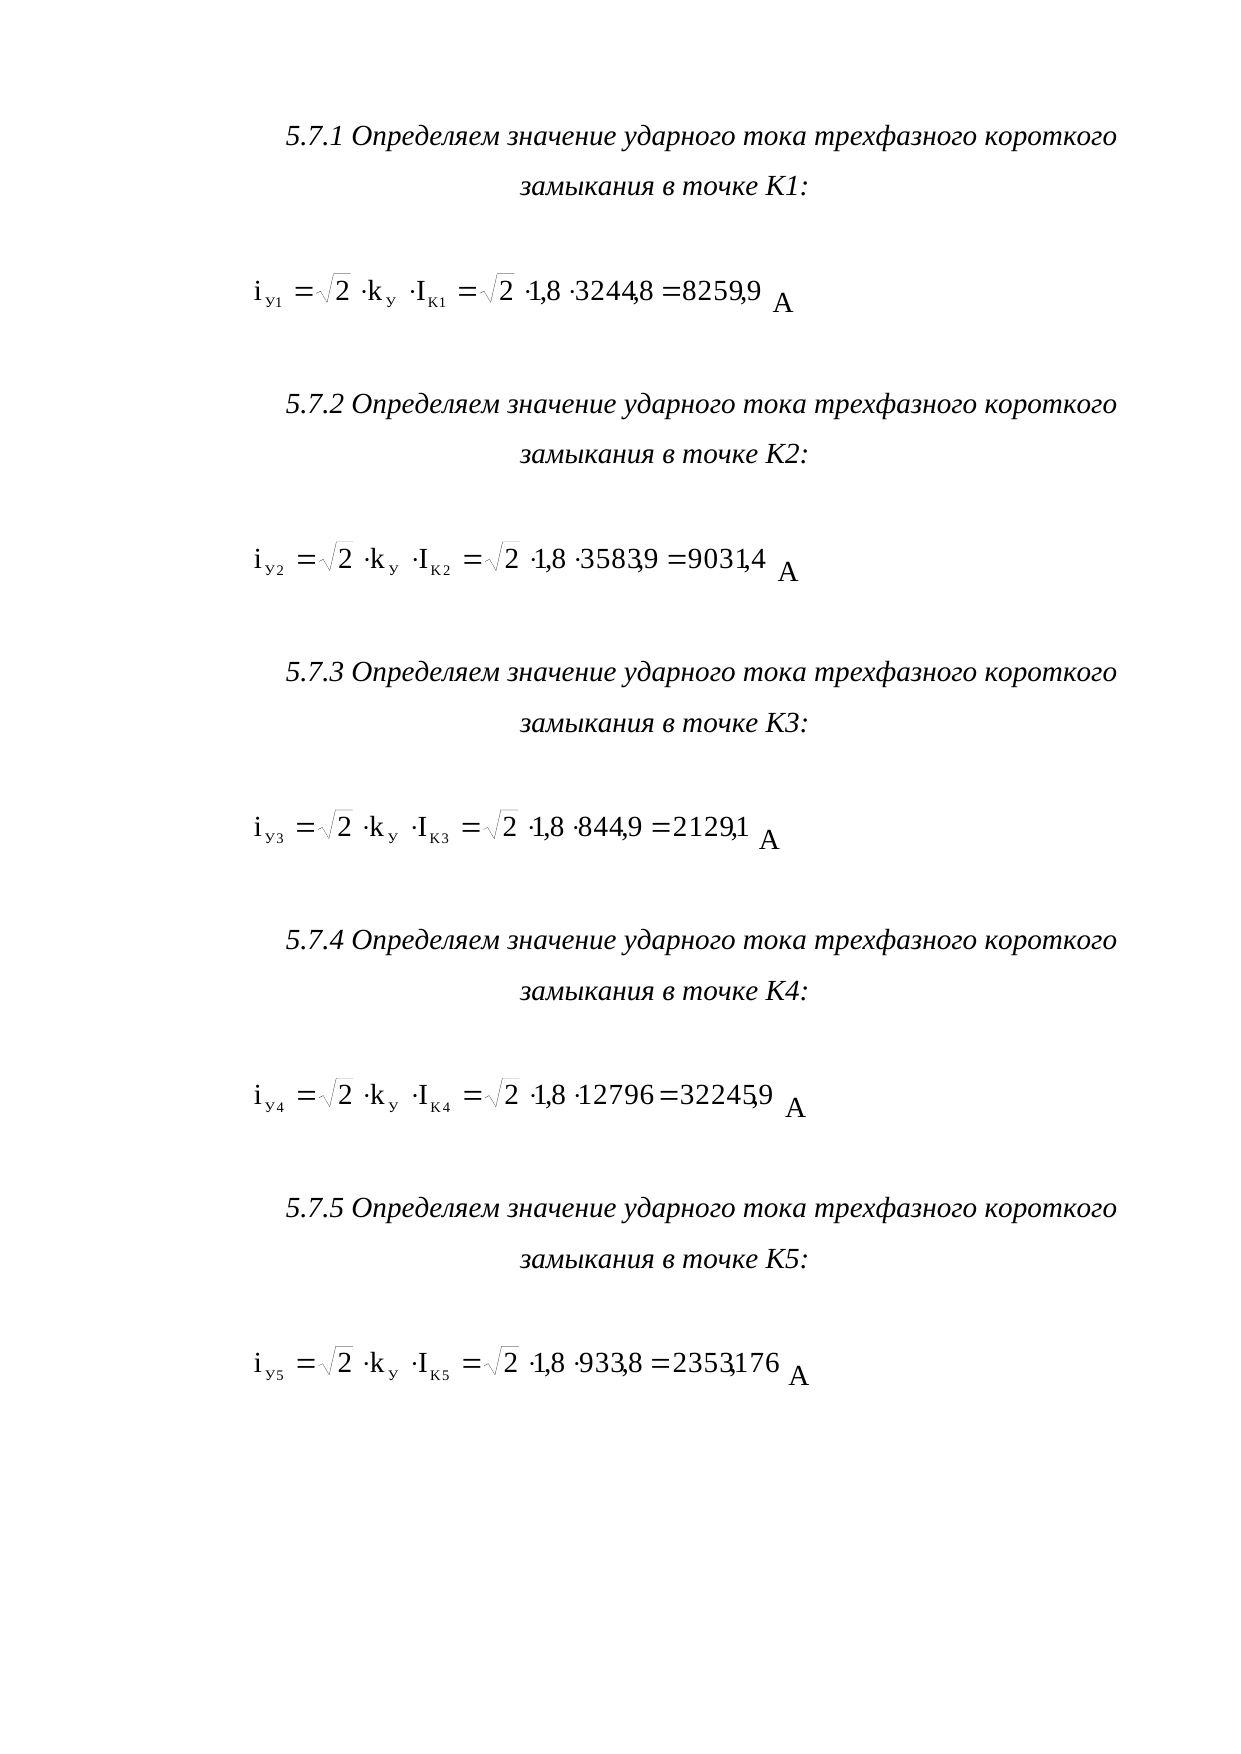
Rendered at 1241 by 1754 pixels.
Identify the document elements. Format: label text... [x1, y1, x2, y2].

text 5.7.4 Определяем значение ударного тока трехфазного короткого замыкания в точке К4: [177, 922, 1152, 1006]
text 5.7.5 Определяем значение ударного тока трехфазного короткого замыкания в точке К5: [177, 1191, 1152, 1274]
text 5.7.2 Определяем значение ударного тока трехфазного короткого замыкания в точке К2: [177, 386, 1152, 470]
text A [177, 1073, 1152, 1123]
text A [177, 1342, 1152, 1392]
text A [177, 805, 1152, 855]
text A [177, 269, 1152, 319]
text A [177, 537, 1152, 587]
text 5.7.3 Определяем значение ударного тока трехфазного короткого замыкания в точке К3: [177, 654, 1152, 738]
text 5.7.1 Определяем значение ударного тока трехфазного короткого замыкания в точке К1: [177, 118, 1152, 202]
